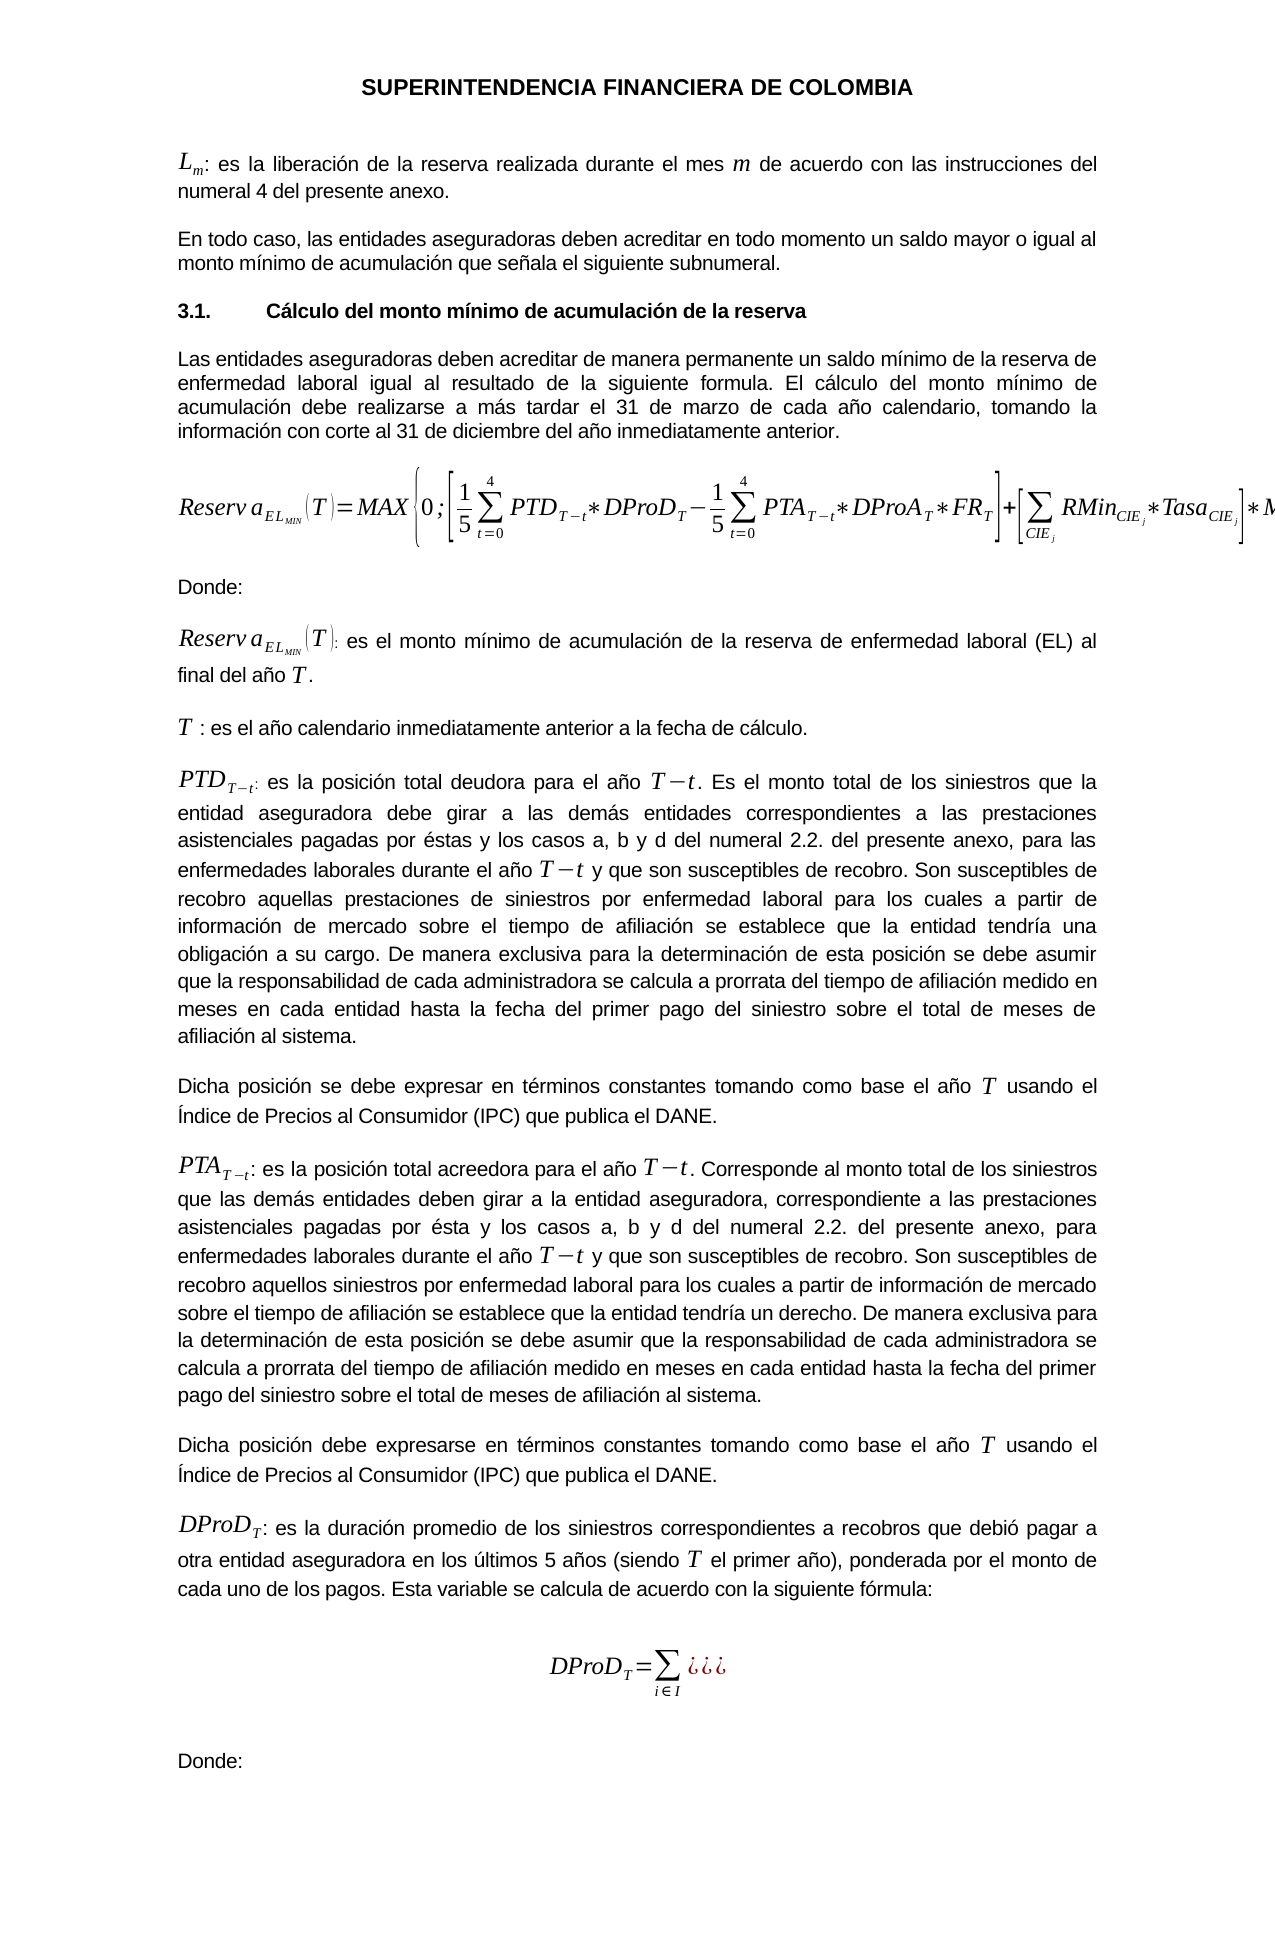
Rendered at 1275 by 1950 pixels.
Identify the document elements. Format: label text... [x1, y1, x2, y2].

list Cálculo del monto mínimo de acumulación de la reserva [177, 299, 1098, 323]
text Dicha posición debe expresarse en términos constantes tomando como base el año usando el Índice de Precios al Consumidor (IPC) que publica el DANE. [177, 1431, 1098, 1487]
text : es la liberación de la reserva realizada durante el mes de acuerdo con las instrucciones del numeral 4 del presente anexo. [177, 148, 1098, 203]
text En todo caso, las entidades aseguradoras deben acreditar en todo momento un saldo mayor o igual al monto mínimo de acumulación que señala el siguiente subnumeral. [177, 227, 1098, 275]
text Las entidades aseguradoras deben acreditar de manera permanente un saldo mínimo de la reserva de enfermedad laboral igual al resultado de la siguiente formula. El cálculo del monto mínimo de acumulación debe realizarse a más tardar el 31 de marzo de cada año calendario, tomando la información con corte al 31 de diciembre del año inmediatamente anterior. [177, 347, 1098, 442]
text : es el año calendario inmediatamente anterior a la fecha de cálculo. [177, 713, 1098, 741]
text : es la posición total acreedora para el año . Corresponde al monto total de los siniestros que las demás entidades deben girar a la entidad aseguradora, correspondiente a las prestaciones asistenciales pagadas por ésta y los casos a, b y d del numeral 2.2. del presente anexo, para enfermedades laborales durante el año y que son susceptibles de recobro. Son susceptibles de recobro aquellos siniestros por enfermedad laboral para los cuales a partir de información de mercado sobre el tiempo de afiliación se establece que la entidad tendría un derecho. De manera exclusiva para la determinación de esta posición se debe asumir que la responsabilidad de cada administradora se calcula a prorrata del tiempo de afiliación medido en meses en cada entidad hasta la fecha del primer pago del siniestro sobre el total de meses de afiliación al sistema. [177, 1152, 1098, 1407]
text : es la posición total deudora para el año . Es el monto total de los siniestros que la entidad aseguradora debe girar a las demás entidades correspondientes a las prestaciones asistenciales pagadas por éstas y los casos a, b y d del numeral 2.2. del presente anexo, para las enfermedades laborales durante el año y que son susceptibles de recobro. Son susceptibles de recobro aquellas prestaciones de siniestros por enfermedad laboral para los cuales a partir de información de mercado sobre el tiempo de afiliación se establece que la entidad tendría una obligación a su cargo. De manera exclusiva para la determinación de esta posición se debe asumir que la responsabilidad de cada administradora se calcula a prorrata del tiempo de afiliación medido en meses en cada entidad hasta la fecha del primer pago del siniestro sobre el total de meses de afiliación al sistema. [177, 766, 1098, 1048]
text : es la duración promedio de los siniestros correspondientes a recobros que debió pagar a otra entidad aseguradora en los últimos 5 años (siendo el primer año), ponderada por el monto de cada uno de los pagos. Esta variable se calcula de acuerdo con la siguiente fórmula: [177, 1511, 1098, 1601]
text Donde: [177, 1749, 1098, 1773]
text Donde: [177, 574, 1098, 598]
text Dicha posición se debe expresar en términos constantes tomando como base el año usando el Índice de Precios al Consumidor (IPC) que publica el DANE. [177, 1073, 1098, 1128]
text : es el monto mínimo de acumulación de la reserva de enfermedad laboral (EL) al final del año . [177, 623, 1098, 689]
